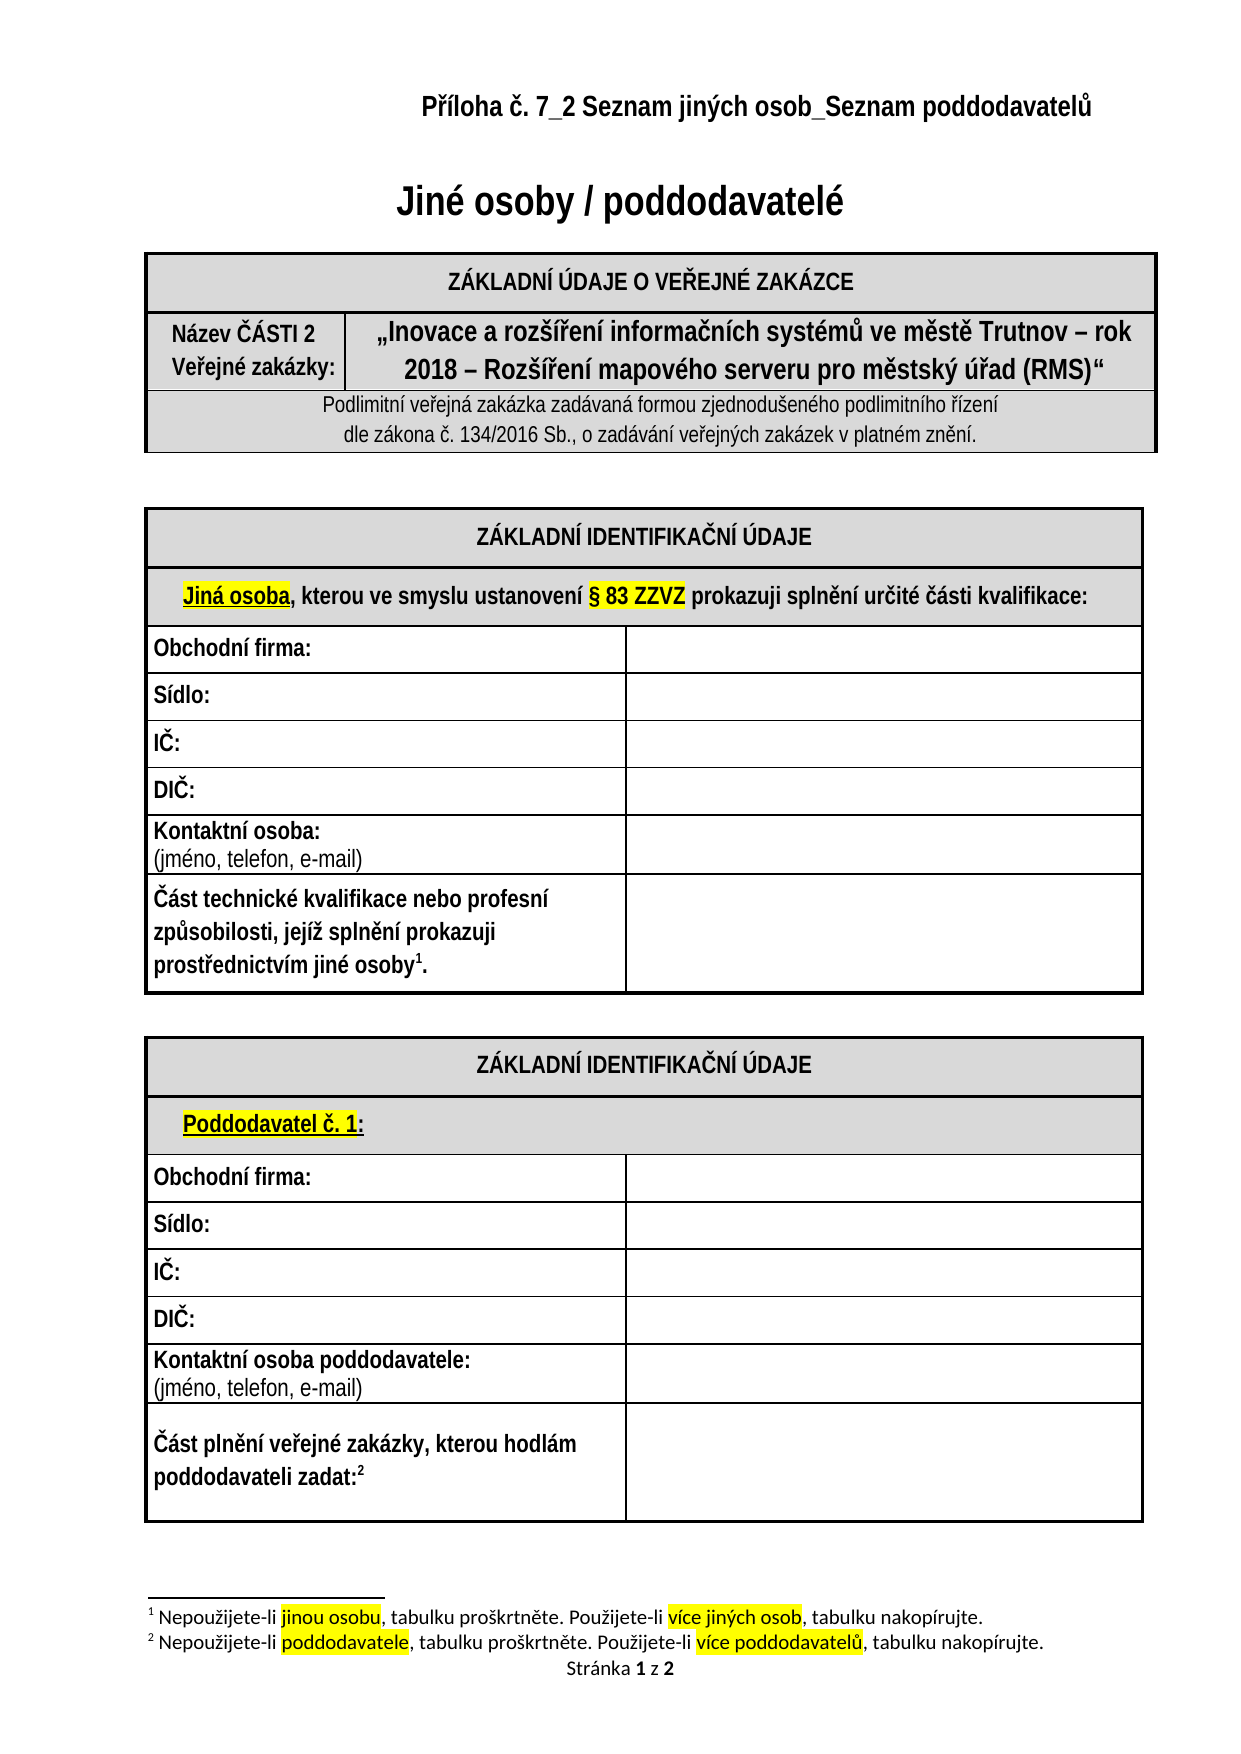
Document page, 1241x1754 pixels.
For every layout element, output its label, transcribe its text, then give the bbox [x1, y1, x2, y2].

table_cell [627, 875, 1141, 991]
table_cell Kontaktní osoba: (jméno, telefon, e-mail) [148, 816, 625, 873]
table_cell [627, 674, 1141, 719]
table_header Základní údaje o veřejné zakázce [148, 255, 1154, 311]
table_cell [627, 768, 1141, 814]
table_cell [627, 1250, 1141, 1296]
table_cell Sídlo: [148, 1203, 625, 1248]
table_cell [627, 1203, 1141, 1248]
table_cell [627, 1155, 1141, 1201]
table_cell „Inovace a rozšíření informačních systémů ve městě Trutnov – rok 2018 – Rozšíření mapového serveru pro městský úřad (RMS)“ [346, 314, 1154, 389]
table_cell Jiná osoba, kterou ve smyslu ustanovení § 83 ZZVZ prokazuji splnění určité části kvalifikace: [148, 569, 1141, 625]
table_cell Obchodní firma: [148, 627, 625, 672]
table_cell Obchodní firma: [148, 1155, 625, 1201]
text Příloha č. 7_2 Seznam jiných osob_Seznam poddodavatelů [148, 89, 1093, 122]
table_cell Poddodavatel č. 1: [148, 1098, 1141, 1154]
table_cell Část technické kvalifikace nebo profesní způsobilosti, jejíž splnění prokazuji prostřednictvím jiné osoby. [148, 875, 625, 991]
table_cell [627, 1297, 1141, 1343]
table_cell [627, 721, 1141, 767]
table_cell Podlimitní veřejná zakázka zadávaná formou zjednodušeného podlimitního řízení dle zákona č. 134/2016 Sb., o zadávání veřejných zakázek v platném znění. [148, 391, 1154, 452]
table_cell [627, 816, 1141, 873]
table_header Základní identifikační údaje [148, 510, 1141, 566]
table_cell Kontaktní osoba poddodavatele: (jméno, telefon, e-mail) [148, 1345, 625, 1402]
table_cell Název ČÁSTI 2 Veřejné zakázky: [148, 314, 344, 389]
table_cell [627, 1345, 1141, 1402]
table_header Základní identifikační údaje [148, 1039, 1141, 1095]
table_cell [627, 1404, 1141, 1520]
table_cell IČ: [148, 1250, 625, 1296]
table_cell Sídlo: [148, 674, 625, 719]
table_cell DIČ: [148, 768, 625, 814]
text Jiné osoby / poddodavatelé [148, 176, 1093, 224]
table_cell Část plnění veřejné zakázky, kterou hodlám poddodavateli zadat: [148, 1404, 625, 1520]
table_cell IČ: [148, 721, 625, 767]
table_cell [627, 627, 1141, 672]
table_cell DIČ: [148, 1297, 625, 1343]
